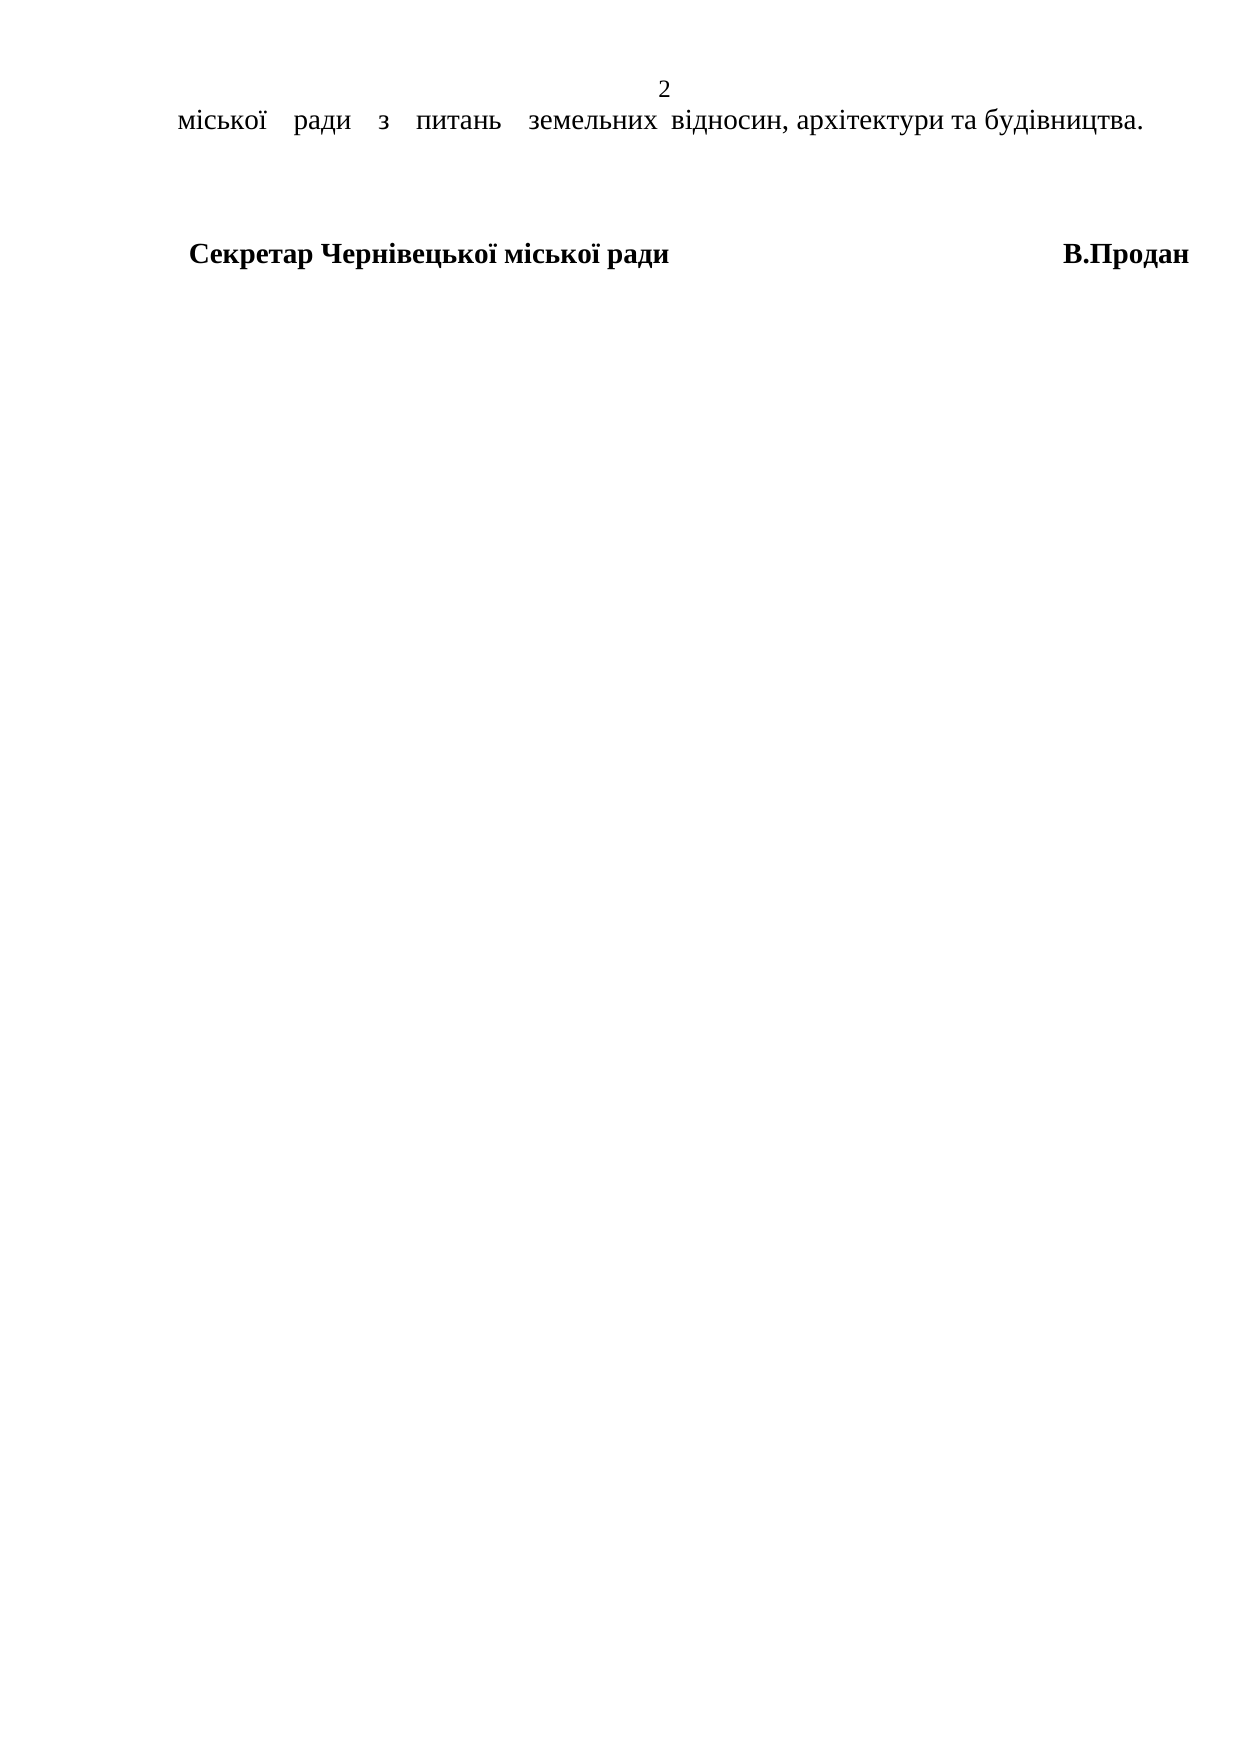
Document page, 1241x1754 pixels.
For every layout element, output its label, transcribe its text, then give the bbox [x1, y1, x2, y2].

table_header Секретар Чернівецької міської ради В.Продан [177, 136, 1240, 299]
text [177, 102, 1152, 136]
